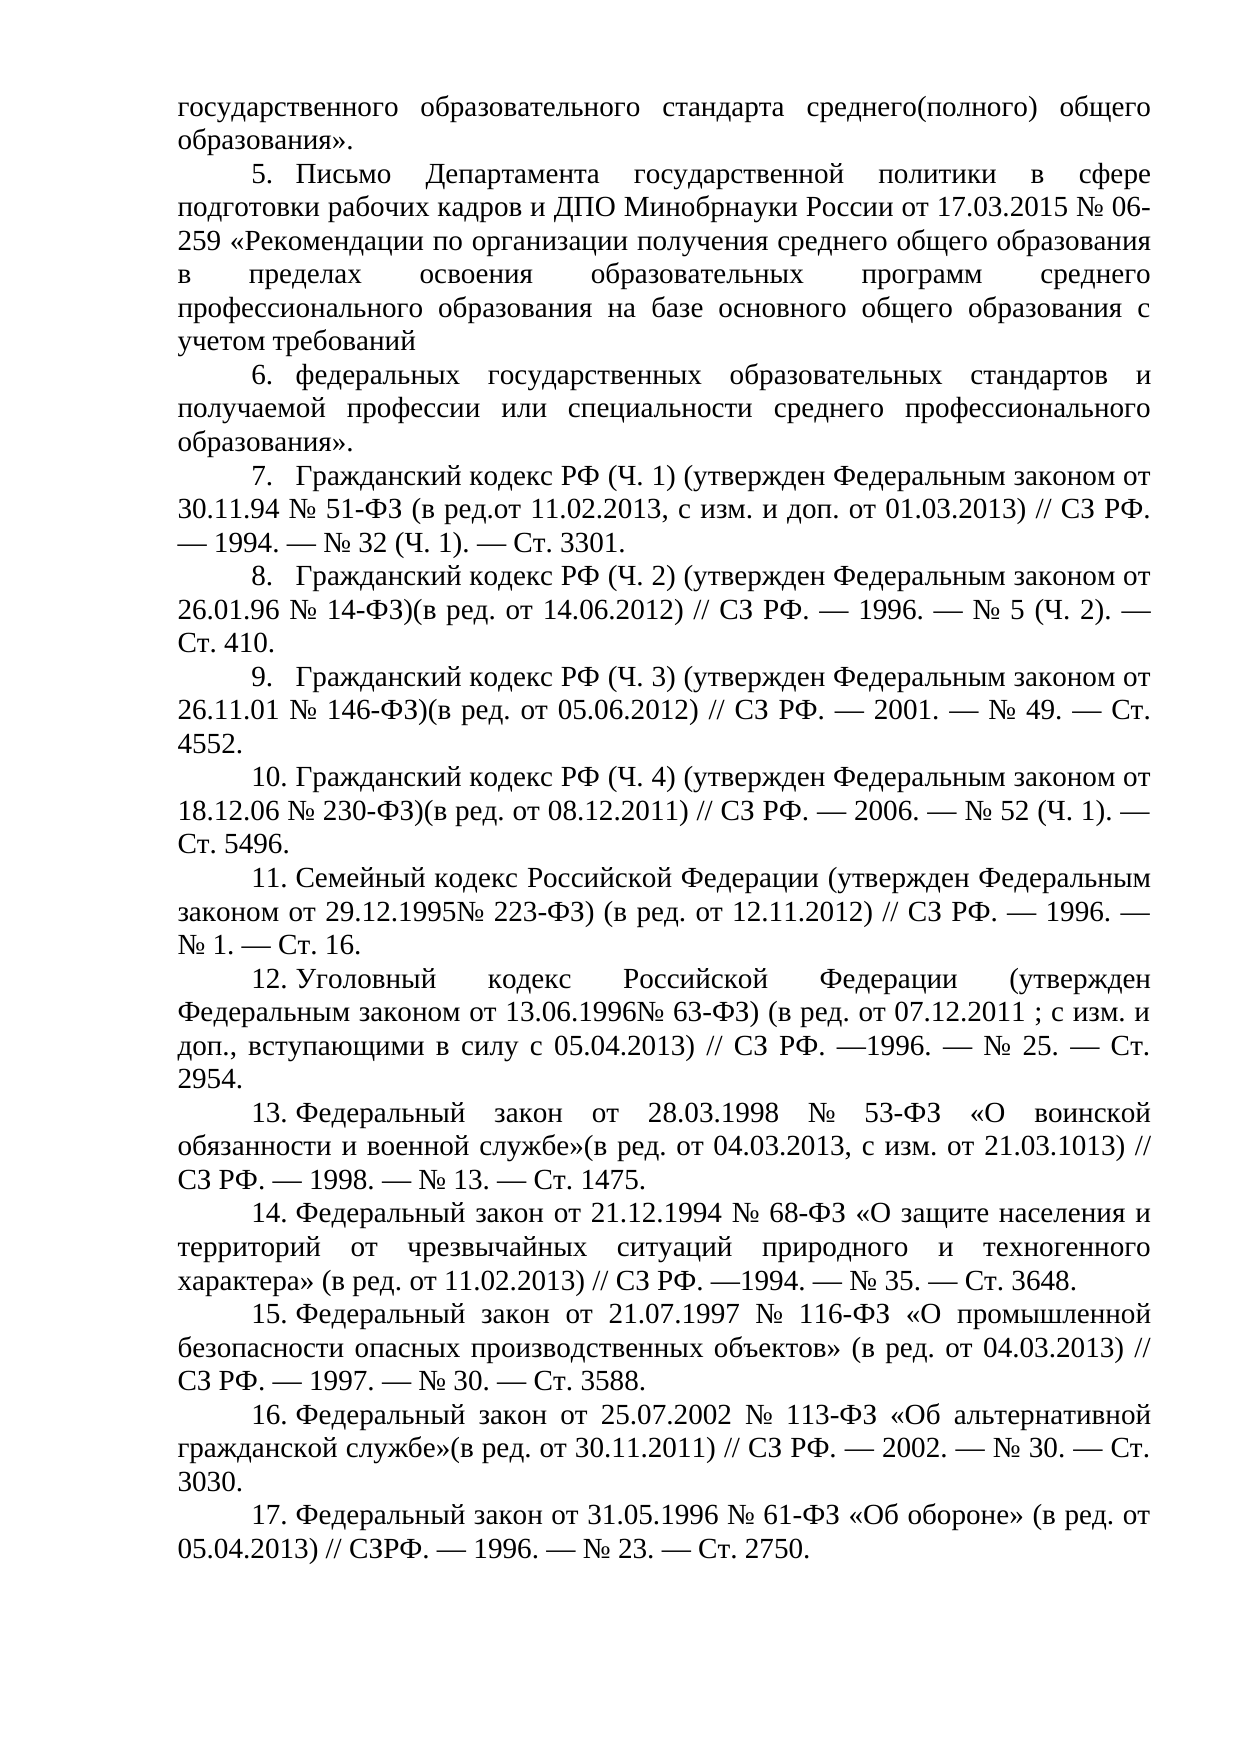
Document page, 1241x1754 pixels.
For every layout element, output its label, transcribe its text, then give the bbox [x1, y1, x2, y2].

list Уголовный кодекс Российской Федерации (утвержден Федеральным законом от 13.06.1996№ 63-ФЗ) (в ред. от 07.12.2011 ; с изм. и доп., вступающими в силу с 05.04.2013) // СЗ РФ. —1996. — № 25. — Ст. 2954. [177, 961, 1152, 1095]
list Федеральный закон от 25.07.2002 № 113-ФЗ «Об альтернативной гражданской службе»(в ред. от 30.11.2011) // СЗ РФ. — 2002. — № 30. — Ст. 3030. [177, 1397, 1152, 1497]
list Федеральный закон от 31.05.1996 № 61-ФЗ «Об обороне» (в ред. от 05.04.2013) // СЗРФ. — 1996. — № 23. — Ст. 2750. [177, 1497, 1152, 1564]
list Федеральный закон от 21.07.1997 № 116-ФЗ «О промышленной безопасности опасных производственных объектов» (в ред. от 04.03.2013) // СЗ РФ. — 1997. — № 30. — Ст. 3588. [177, 1296, 1152, 1397]
list федеральных государственных образовательных стандартов и получаемой профессии или специальности среднего профессионального образования». [177, 357, 1152, 458]
list Гражданский кодекс РФ (Ч. 1) (утвержден Федеральным законом от 30.11.94 № 51-ФЗ (в ред.от 11.02.2013, с изм. и доп. от 01.03.2013) // СЗ РФ. — 1994. — № 32 (Ч. 1). — Ст. 3301. [177, 458, 1152, 558]
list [177, 89, 1152, 156]
list Гражданский кодекс РФ (Ч. 4) (утвержден Федеральным законом от 18.12.06 № 230-ФЗ)(в ред. от 08.12.2011) // СЗ РФ. — 2006. — № 52 (Ч. 1). — Ст. 5496. [177, 759, 1152, 860]
list Федеральный закон от 28.03.1998 № 53-ФЗ «О воинской обязанности и военной службе»(в ред. от 04.03.2013, с изм. от 21.03.1013) // СЗ РФ. — 1998. — № 13. — Ст. 1475. [177, 1095, 1152, 1196]
list Федеральный закон от 21.12.1994 № 68-ФЗ «О защите населения и территорий от чрезвычайных ситуаций природного и техногенного характера» (в ред. от 11.02.2013) // СЗ РФ. —1994. — № 35. — Ст. 3648. [177, 1196, 1152, 1296]
list Гражданский кодекс РФ (Ч. 2) (утвержден Федеральным законом от 26.01.96 № 14-ФЗ)(в ред. от 14.06.2012) // СЗ РФ. — 1996. — № 5 (Ч. 2). — Ст. 410. [177, 558, 1152, 659]
list Гражданский кодекс РФ (Ч. 3) (утвержден Федеральным законом от 26.11.01 № 146-ФЗ)(в ред. от 05.06.2012) // СЗ РФ. — 2001. — № 49. — Ст. 4552. [177, 659, 1152, 759]
list Письмо Департамента государственной политики в сфере подготовки рабочих кадров и ДПО Минобрнауки России от 17.03.2015 № 06-259 «Рекомендации по организации получения среднего общего образования в пределах освоения образовательных программ среднего профессионального образования на базе основного общего образования с учетом требований [177, 156, 1152, 357]
list Семейный кодекс Российской Федерации (утвержден Федеральным законом от 29.12.1995№ 223-ФЗ) (в ред. от 12.11.2012) // СЗ РФ. — 1996. — № 1. — Ст. 16. [177, 860, 1152, 961]
